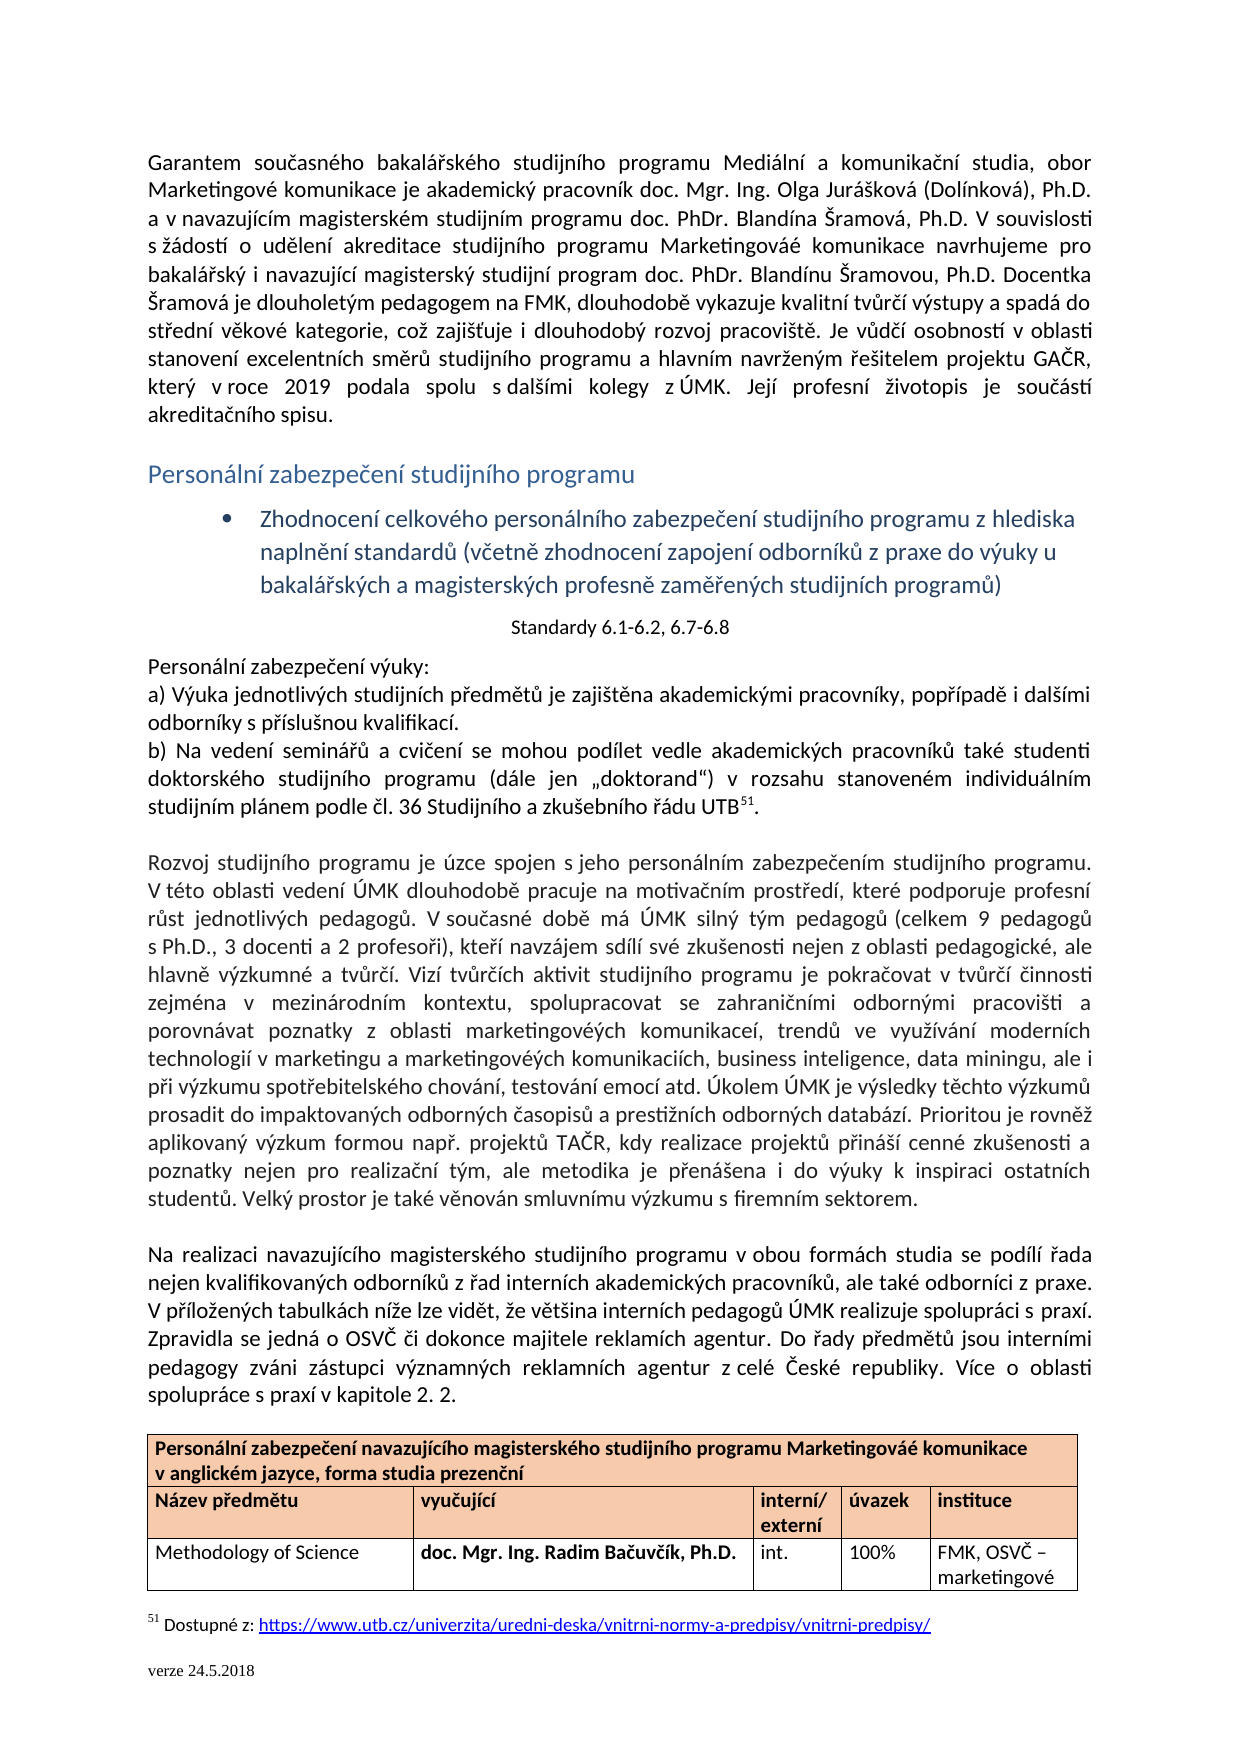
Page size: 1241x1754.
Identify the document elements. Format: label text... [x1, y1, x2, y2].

text b) Na vedení seminářů a cvičení se mohou podílet vedle akademických pracovníků také studenti doktorského studijního programu (dále jen „doktorand“) v rozsahu stanoveném individuálním studijním plánem podle čl. 36 Studijního a zkušebního řádu UTB. [148, 736, 1093, 820]
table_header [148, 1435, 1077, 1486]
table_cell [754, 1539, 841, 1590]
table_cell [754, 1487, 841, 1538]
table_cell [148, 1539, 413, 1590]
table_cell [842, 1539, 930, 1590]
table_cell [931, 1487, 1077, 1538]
subtitle Zhodnocení celkového personálního zabezpečení studijního programu z hlediska naplnění standardů (včetně zhodnocení zapojení odborníků z praxe do výuky u bakalářských a magisterských profesně zaměřených studijních programů) [223, 503, 1093, 599]
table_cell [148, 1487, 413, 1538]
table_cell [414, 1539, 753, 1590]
text Personální zabezpečení výuky: [148, 652, 1093, 680]
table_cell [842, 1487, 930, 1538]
text Rozvoj studijního programu je úzce spojen s jeho personálním zabezpečením studijního programu. V této oblasti vedení ÚMK dlouhodobě pracuje na motivačním prostředí, které podporuje profesní růst jednotlivých pedagogů. V současné době má ÚMK silný tým pedagogů (celkem 9 pedagogů s Ph.D., 3 docenti a 2 profesoři), kteří navzájem sdílí své zkušenosti nejen z oblasti pedagogické, ale hlavně výzkumné a tvůrčí. Vizí tvůrčích aktivit studijního programu je pokračovat v tvůrčí činnosti zejména v mezinárodním kontextu, spolupracovat se zahraničními odbornými pracovišti a porovnávat poznatky z oblasti marketingov komunikac, trendů ve využívání moderních technologií v marketingu a marketingov komunikac, business inteligence, data miningu, ale i při výzkumu spotřebitelského chování, testování emocí atd. Úkolem ÚMK je výsledky těchto výzkumů prosadit do impaktovaných odborných časopisů a prestižních odborných databází. Prioritou je rovněž aplikovaný výzkum formou např. projektů TAČR, kdy realizace projektů přináší cenné zkušenosti a poznatky nejen pro realizační tým, ale metodika je přenášena i do výuky k inspiraci ostatních studentů. Velký prostor je také věnován smluvnímu výzkumu s firemním sektorem. [148, 848, 1093, 1212]
text Garantem současného bakalářského studijního programu Mediální a komunikační studia, obor Marketingové komunikace je akademický pracovník doc. Mgr. Ing. Olga Jurášková (Dolínková), Ph.D. a v navazujícím magisterském studijním programu doc. PhDr. Blandína Šramová, Ph.D. V souvislosti s žádostí o udělení akreditace studijního programu Marketingov komunikace navrhujeme pro bakalářský i navazující magisterský studijní program doc. PhDr. Blandínu Šramovou, Ph.D. Docentka Šramová je dlouholetým pedagogem na FMK, dlouhodobě vykazuje kvalitní tvůrčí výstupy a spadá do střední věkové kategorie, což zajišťuje i dlouhodobý rozvoj pracoviště. Je vůdčí osobností v oblasti stanovení excelentních směrů studijního programu a hlavním navrženým řešitelem projektu GAČR, který v roce 2019 podala spolu s dalšími kolegy z ÚMK. Její profesní životopis je součástí akreditačního spisu. [148, 148, 1093, 428]
text a) Výuka jednotlivých studijních předmětů je zajištěna akademickými pracovníky, popřípadě i dalšími odborníky s příslušnou kvalifikací. [148, 680, 1093, 736]
text Standardy 6.1-6.2, 6.7-6.8 [148, 614, 1093, 639]
subtitle Personální zabezpečení studijního programu [148, 457, 1093, 490]
text Na realizaci navazujícího magisterského studijního programu v obou formách studia se podílí řada nejen kvalifikovaných odborníků z řad interních akademických pracovníků, ale také odborníci z praxe. V příložených tabulkách níže lze vidět, že většina interních pedagogů ÚMK realizuje spolupráci s praxí. Zpravidla se jedná o OSVČ či dokonce majitele reklamích agentur. Do řady předmětů jsou interními pedagogy zváni zástupci významných reklamních agentur z celé České republiky. Více o oblasti spolupráce s praxí v kapitole 2. 2. [148, 1241, 1093, 1409]
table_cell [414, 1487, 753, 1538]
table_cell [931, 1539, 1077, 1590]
